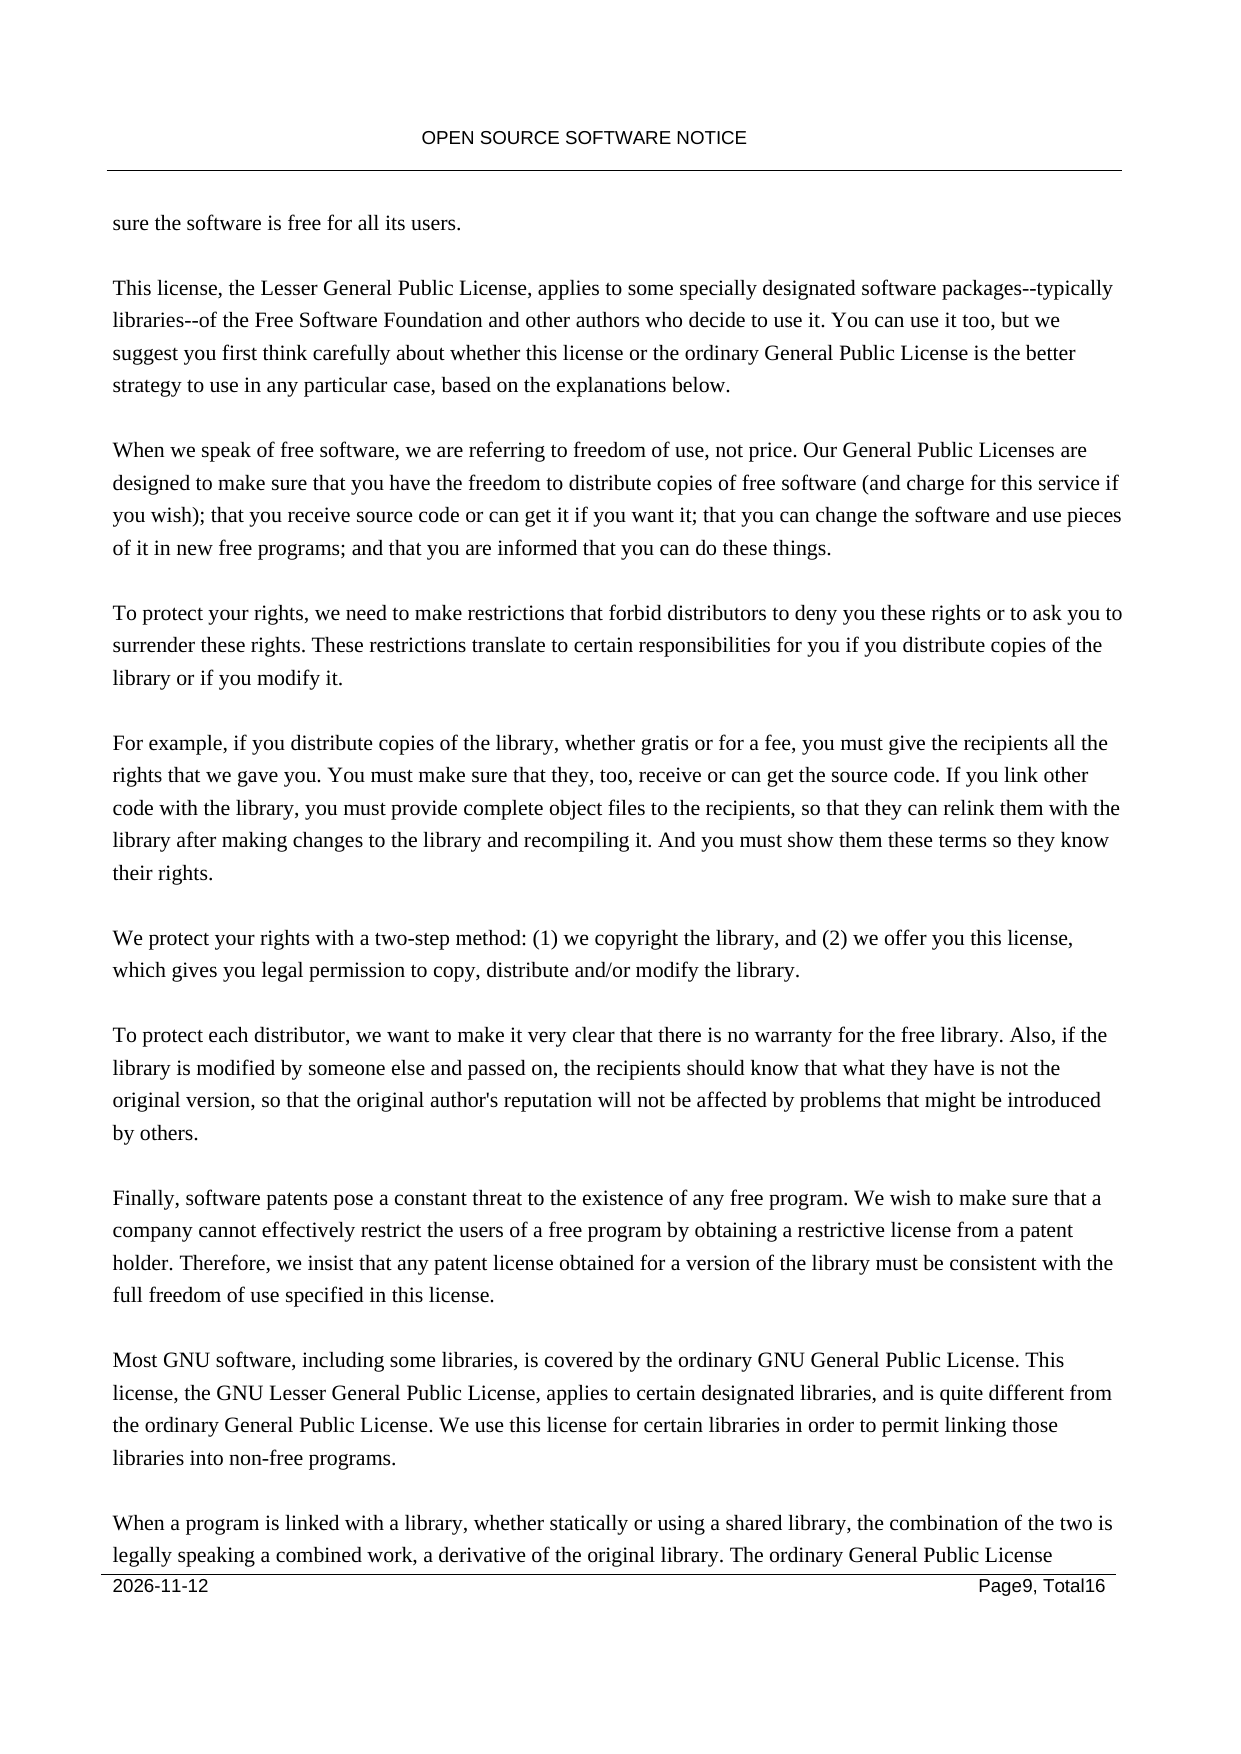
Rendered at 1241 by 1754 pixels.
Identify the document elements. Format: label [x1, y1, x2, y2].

text [112, 206, 1128, 1571]
